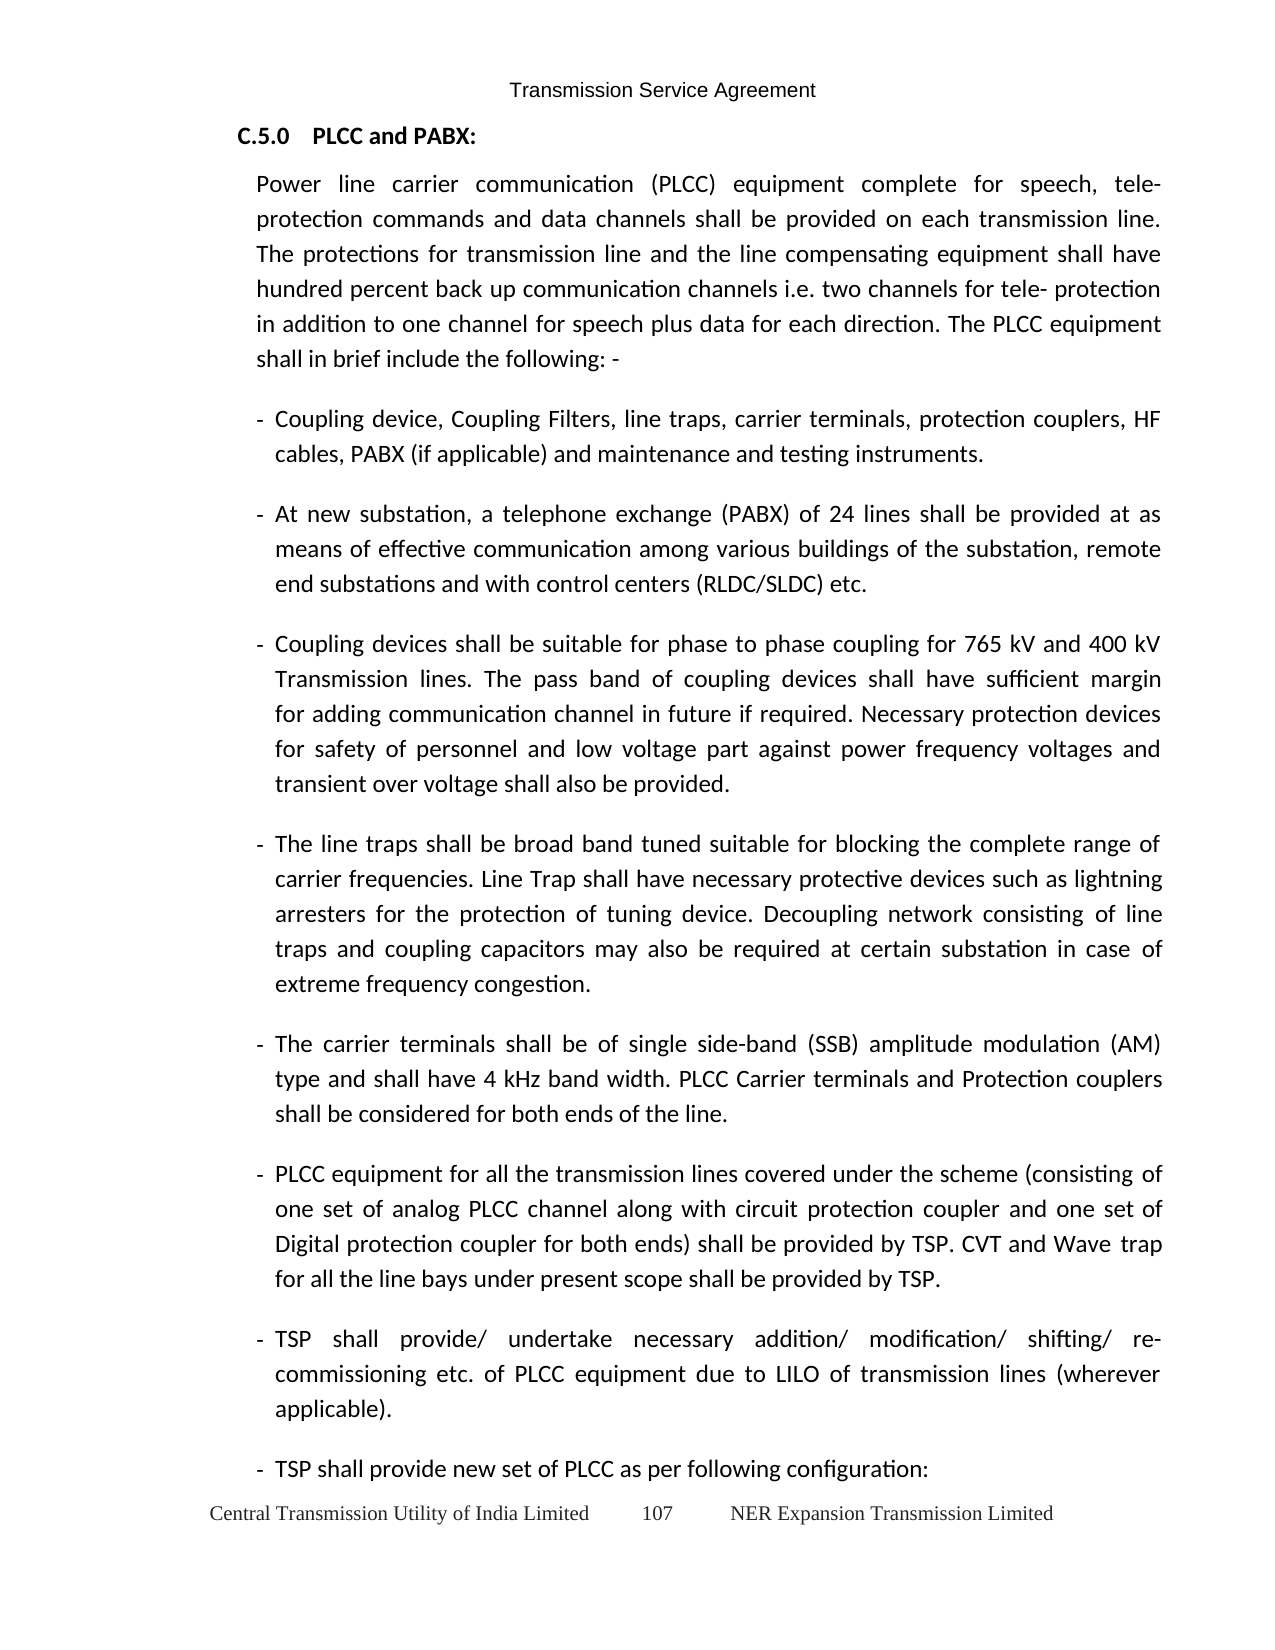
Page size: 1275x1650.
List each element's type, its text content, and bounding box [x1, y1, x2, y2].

list The line traps shall be broad band tuned suitable for blocking the complete range of carrier frequencies. Line Trap shall have necessary protective devices such as lightning arresters for the protection of tuning device. Decoupling network consisting of line traps and coupling capacitors may also be required at certain substation in case of extreme frequency congestion. [256, 828, 1162, 998]
list Coupling device, Coupling Filters, line traps, carrier terminals, protection couplers, HF cables, PABX (if applicable) and maintenance and testing instruments. [256, 403, 1162, 468]
text Power line carrier communication (PLCC) equipment complete for speech, tele-protection commands and data channels shall be provided on each transmission line. The protections for transmission line and the line compensating equipment shall have hundred percent back up communication channels i.e. two channels for tele- protection in addition to one channel for speech plus data for each direction. The PLCC equipment shall in brief include the following: - [256, 168, 1162, 373]
list PLCC equipment for all the transmission lines covered under the scheme (consisting of one set of analog PLCC channel along with circuit protection coupler and one set of Digital protection coupler for both ends) shall be provided by TSP. CVT and Wave trap for all the line bays under present scope shall be provided by TSP. [256, 1158, 1162, 1293]
list TSP shall provide/ undertake necessary addition/ modification/ shifting/ re-commissioning etc. of PLCC equipment due to LILO of transmission lines (wherever applicable). [256, 1323, 1162, 1423]
list Coupling devices shall be suitable for phase to phase coupling for 765 kV and 400 kV Transmission lines. The pass band of coupling devices shall have sufficient margin for adding communication channel in future if required. Necessary protection devices for safety of personnel and low voltage part against power frequency voltages and transient over voltage shall also be provided. [256, 628, 1162, 798]
list The carrier terminals shall be of single side-band (SSB) amplitude modulation (AM) type and shall have 4 kHz band width. PLCC Carrier terminals and Protection couplers shall be considered for both ends of the line. [256, 1028, 1162, 1128]
text C.5.0 PLCC and PABX: [237, 120, 1162, 151]
list TSP shall provide new set of PLCC as per following configuration: [256, 1453, 1162, 1483]
list At new substation, a telephone exchange (PABX) of 24 lines shall be provided at as means of effective communication among various buildings of the substation, remote end substations and with control centers (RLDC/SLDC) etc. [256, 498, 1162, 598]
